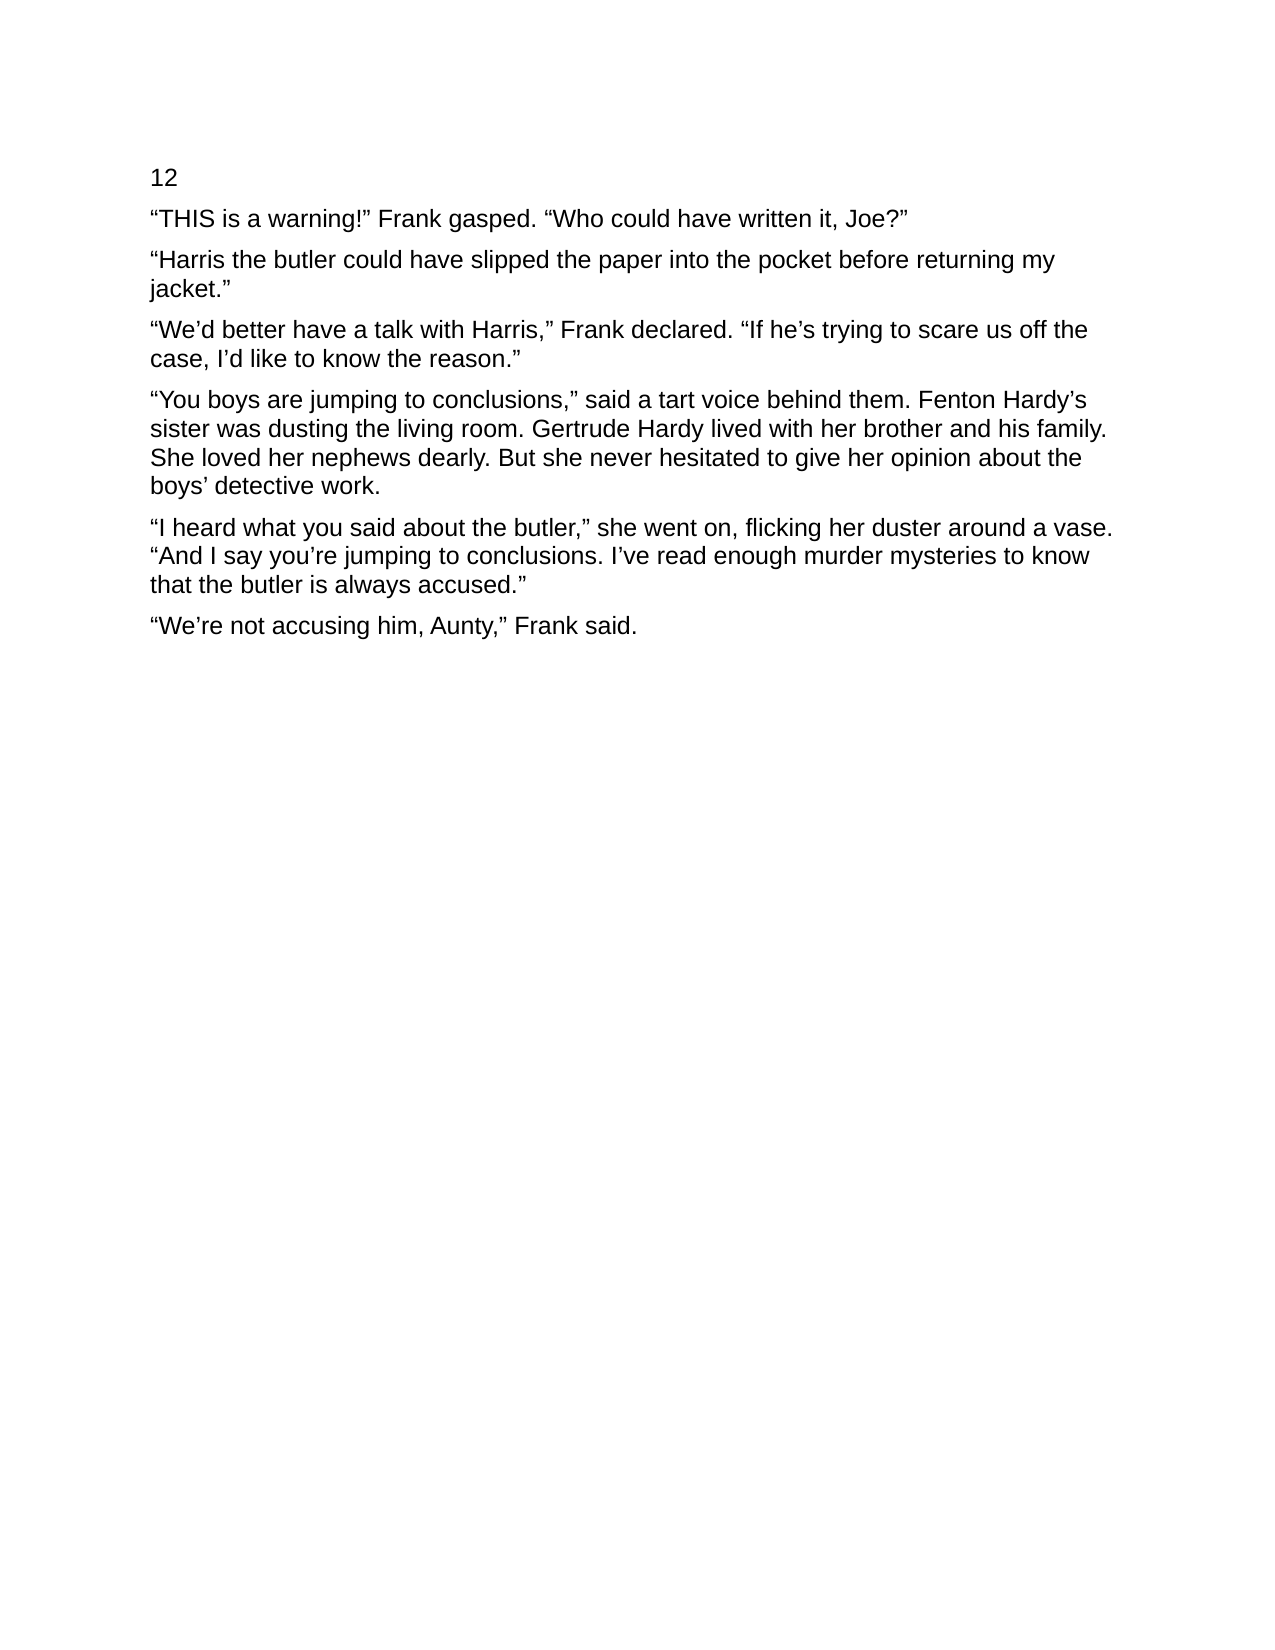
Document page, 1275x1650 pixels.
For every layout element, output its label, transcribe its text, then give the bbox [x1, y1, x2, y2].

text “We’re not accusing him, Aunty,” Frank said. [150, 611, 1125, 640]
text “I heard what you said about the butler,” she went on, flicking her duster around a vase. “And I say you’re jumping to conclusions. I’ve read enough murder mysteries to know that the butler is always accused.” [150, 512, 1125, 599]
text “Harris the butler could have slipped the paper into the pocket before returning my jacket.” [150, 245, 1125, 302]
text “We’d better have a talk with Harris,” Frank declared. “If he’s trying to scare us off the case, I’d like to know the reason.” [150, 315, 1125, 372]
text “You boys are jumping to conclusions,” said a tart voice behind them. Fenton Hardy’s sister was dusting the living room. Gertrude Hardy lived with her brother and his family. She loved her nephews dearly. But she never hesitated to give her opinion about the boys’ detective work. [150, 385, 1125, 500]
text “THIS is a warning!” Frank gasped. “Who could have written it, Joe?” [150, 204, 1125, 232]
text 12 [150, 162, 1125, 191]
